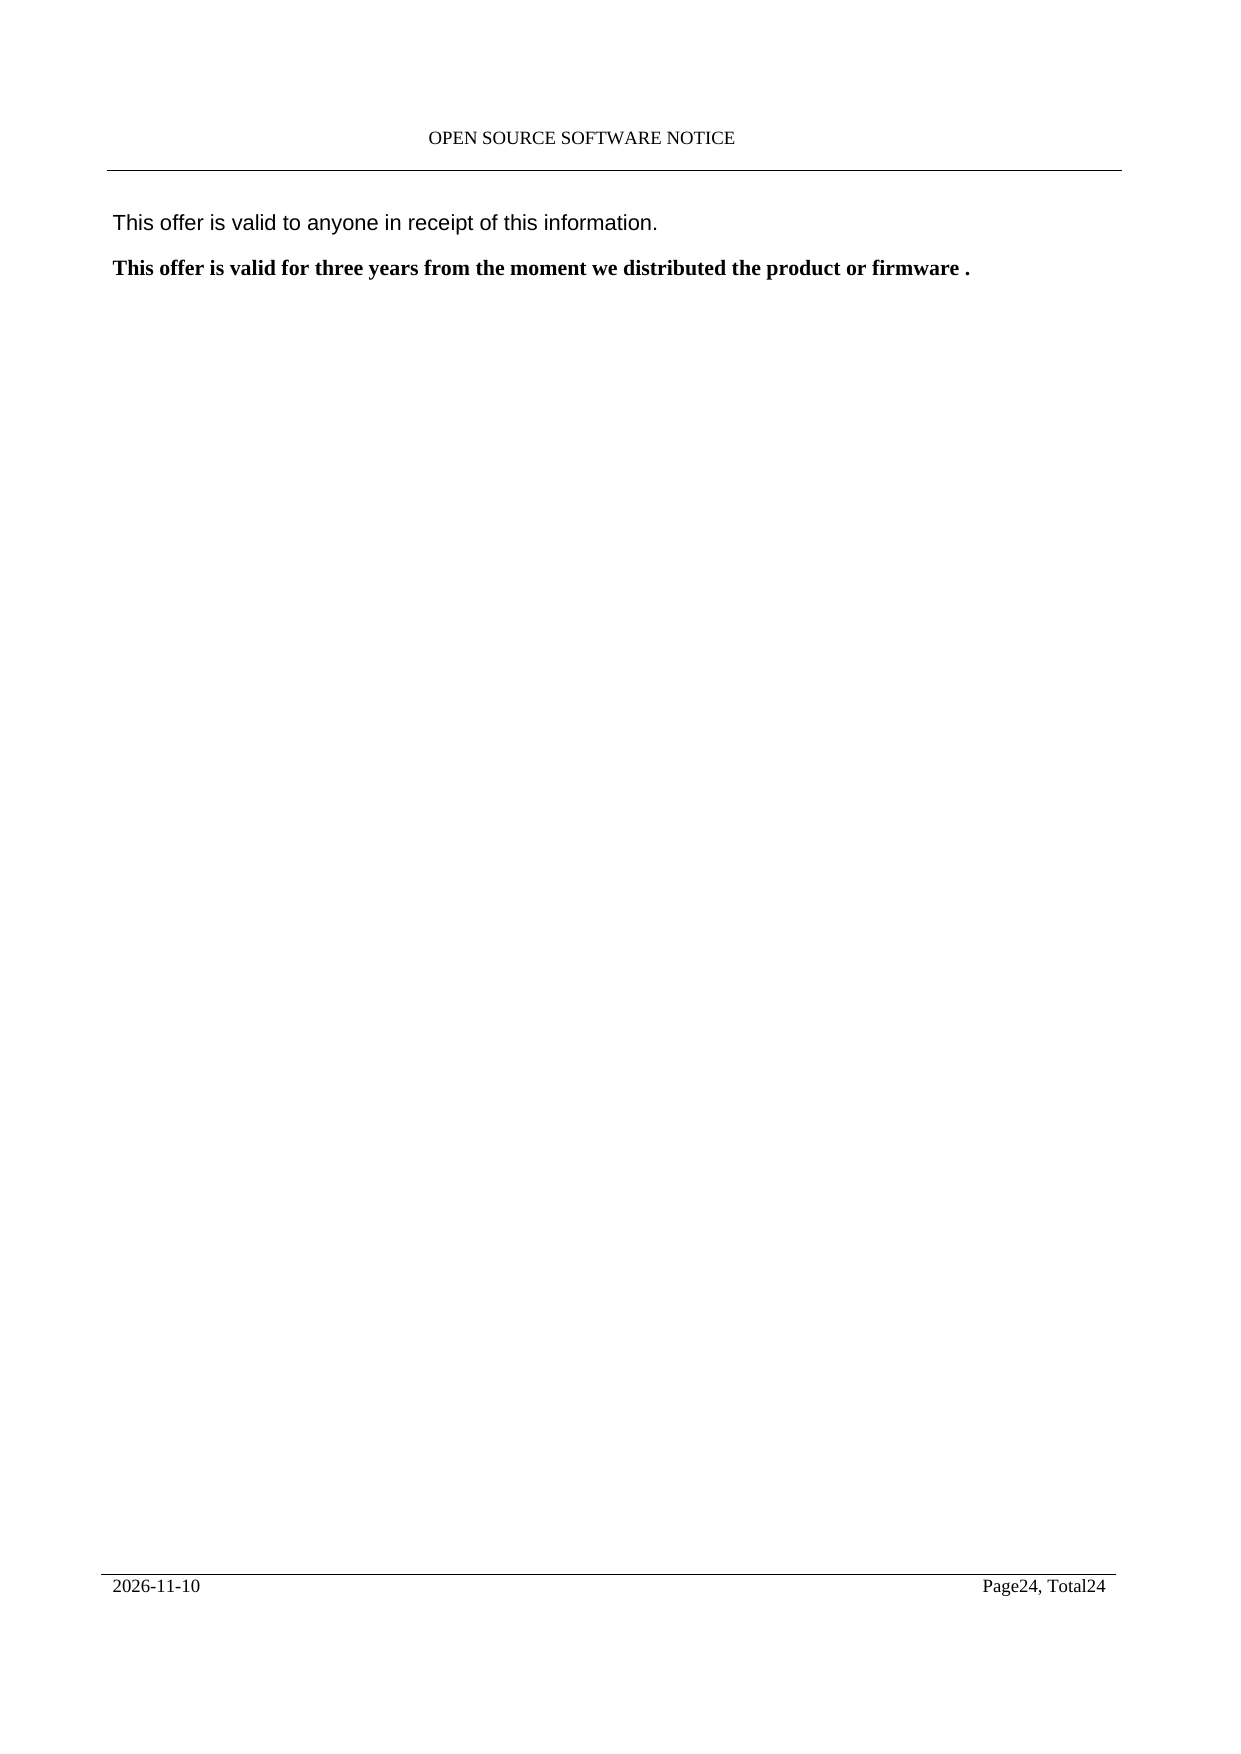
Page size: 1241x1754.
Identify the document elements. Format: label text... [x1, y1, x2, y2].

text This offer is valid to anyone in receipt of this information. [112, 206, 1128, 239]
text This offer is valid for three years from the moment we distributed the product or firmware . [112, 251, 1128, 284]
